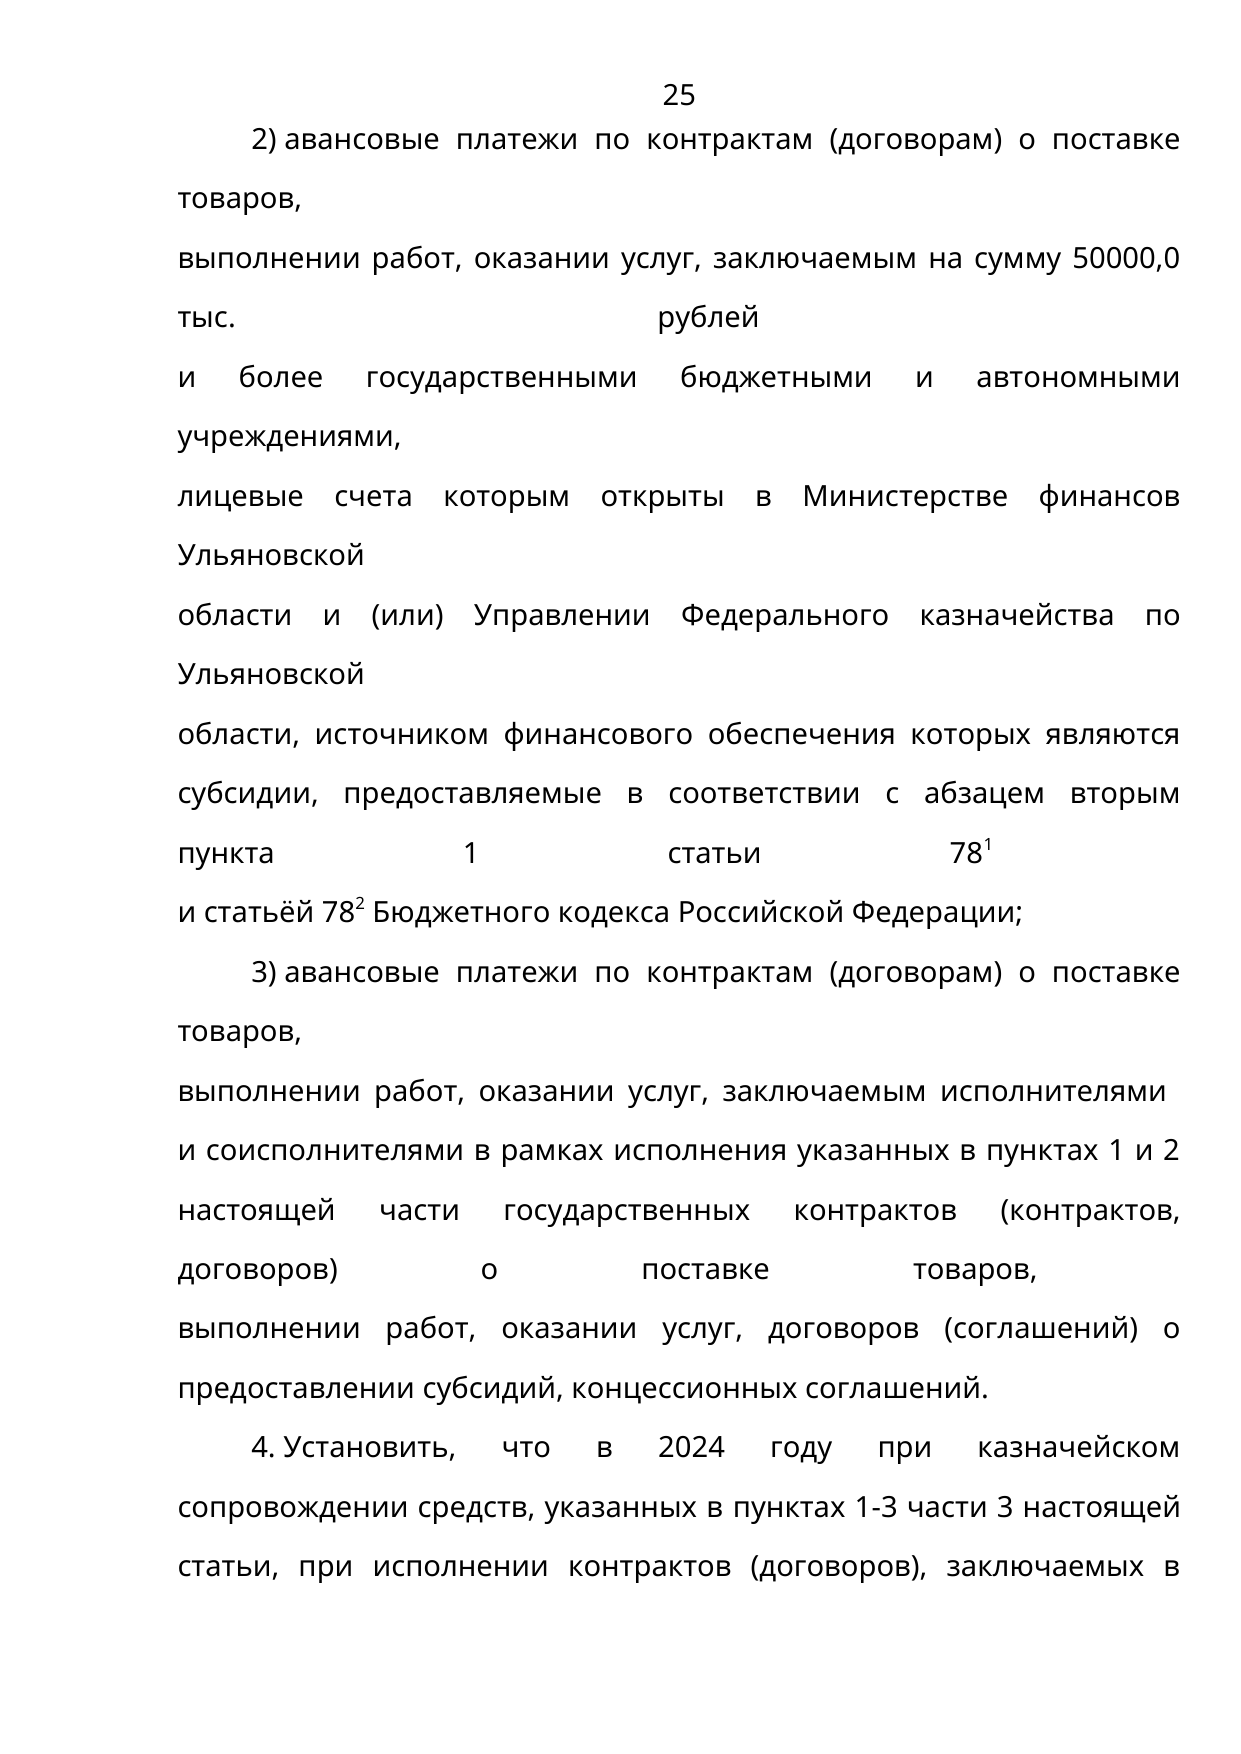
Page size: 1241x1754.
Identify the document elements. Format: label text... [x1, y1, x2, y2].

text 2) авансовые платежи по контрактам (договорам) о поставке товаров, выполнении работ, оказании услуг, заключаемым на сумму 50000,0 тыс. рублей и более государственными бюджетными и автономными учреждениями, лицевые счета которым открыты в Министерстве финансов Ульяновской области и (или) Управлении Федерального казначейства по Ульяновской области, источником финансового обеспечения которых являются субсидии, предоставляемые в соответствии с абзацем вторым пункта 1 статьи 781 и статьёй 782 Бюджетного кодекса Российской Федерации; [177, 118, 1181, 931]
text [177, 1427, 1181, 1585]
text 3) авансовые платежи по контрактам (договорам) о поставке товаров, выполнении работ, оказании услуг, заключаемым исполнителями и соисполнителями в рамках исполнения указанных в пунктах 1 и 2 настоящей части государственных контрактов (контрактов, договоров) о поставке товаров, выполнении работ, оказании услуг, договоров (соглашений) о предоставлении субсидий, концессионных соглашений. [177, 951, 1181, 1407]
